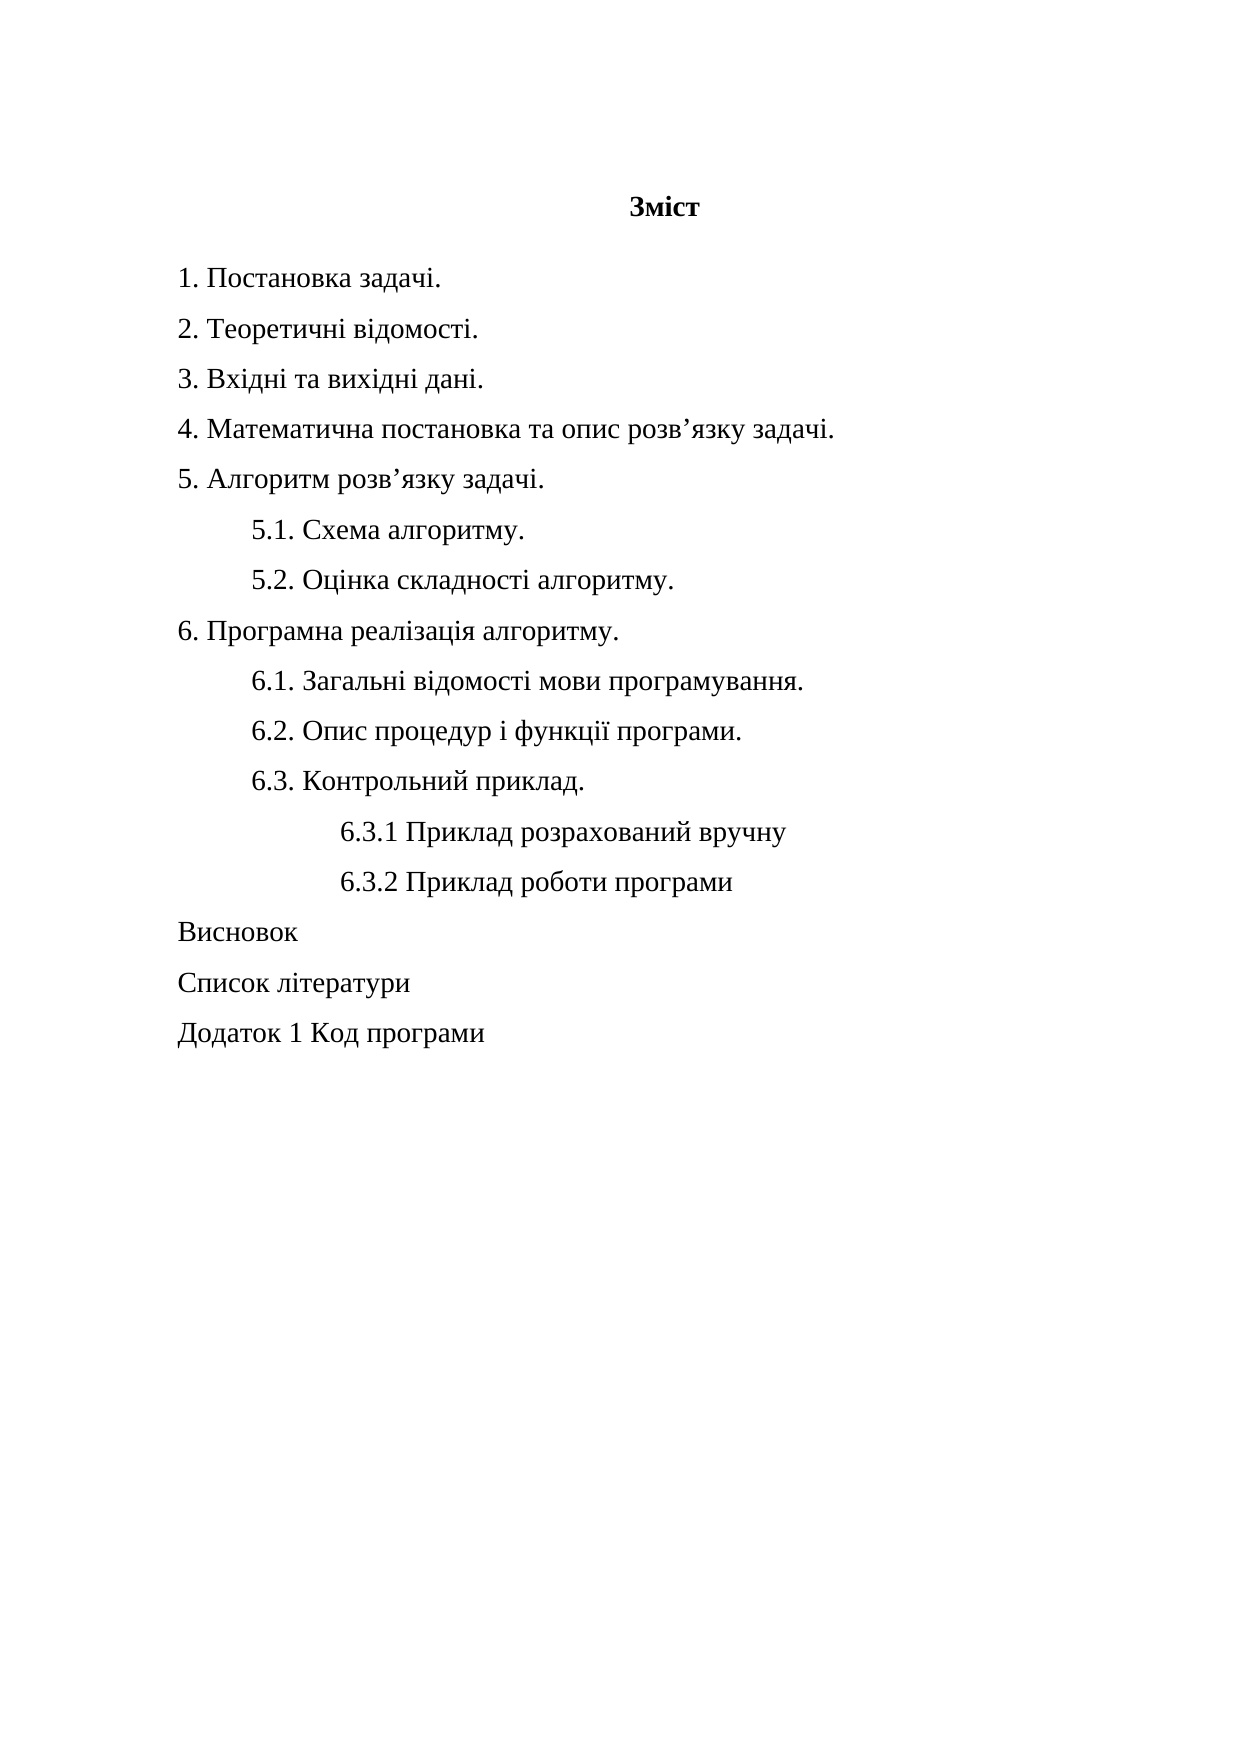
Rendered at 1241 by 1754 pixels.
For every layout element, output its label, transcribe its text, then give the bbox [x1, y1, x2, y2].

text 5.1. Схема алгоритму. [177, 512, 1152, 546]
text Висновок [177, 914, 1152, 948]
text 5. Алгоритм розв’язку задачі. [177, 462, 1152, 495]
text 6. Програмна реалізація алгоритму. [177, 613, 1152, 646]
text 3. Вхідні та вихідні дані. [177, 361, 1152, 394]
list 6.1. Загальні відомості мови програмування. [222, 663, 1152, 696]
text 5.2. Оцінка складності алгоритму. [177, 562, 1152, 596]
text 4. Математична постановка та опис розв’язку задачі. [177, 411, 1152, 445]
list 6.3.2 Приклад роботи програми [266, 864, 1152, 898]
text Додаток 1 Код програми [177, 1015, 1152, 1049]
text 1. Постановка задачі. [177, 260, 1152, 294]
text 6.3. Контрольний приклад. [222, 763, 1152, 797]
list 6.3.1 Приклад розрахований вручну [266, 814, 1152, 847]
text Зміст [177, 189, 1152, 223]
list 6.2. Опис процедур і функції програми. [222, 713, 1152, 747]
text 2. Теоретичні відомості. [177, 311, 1152, 344]
text Список літератури [177, 965, 1152, 998]
